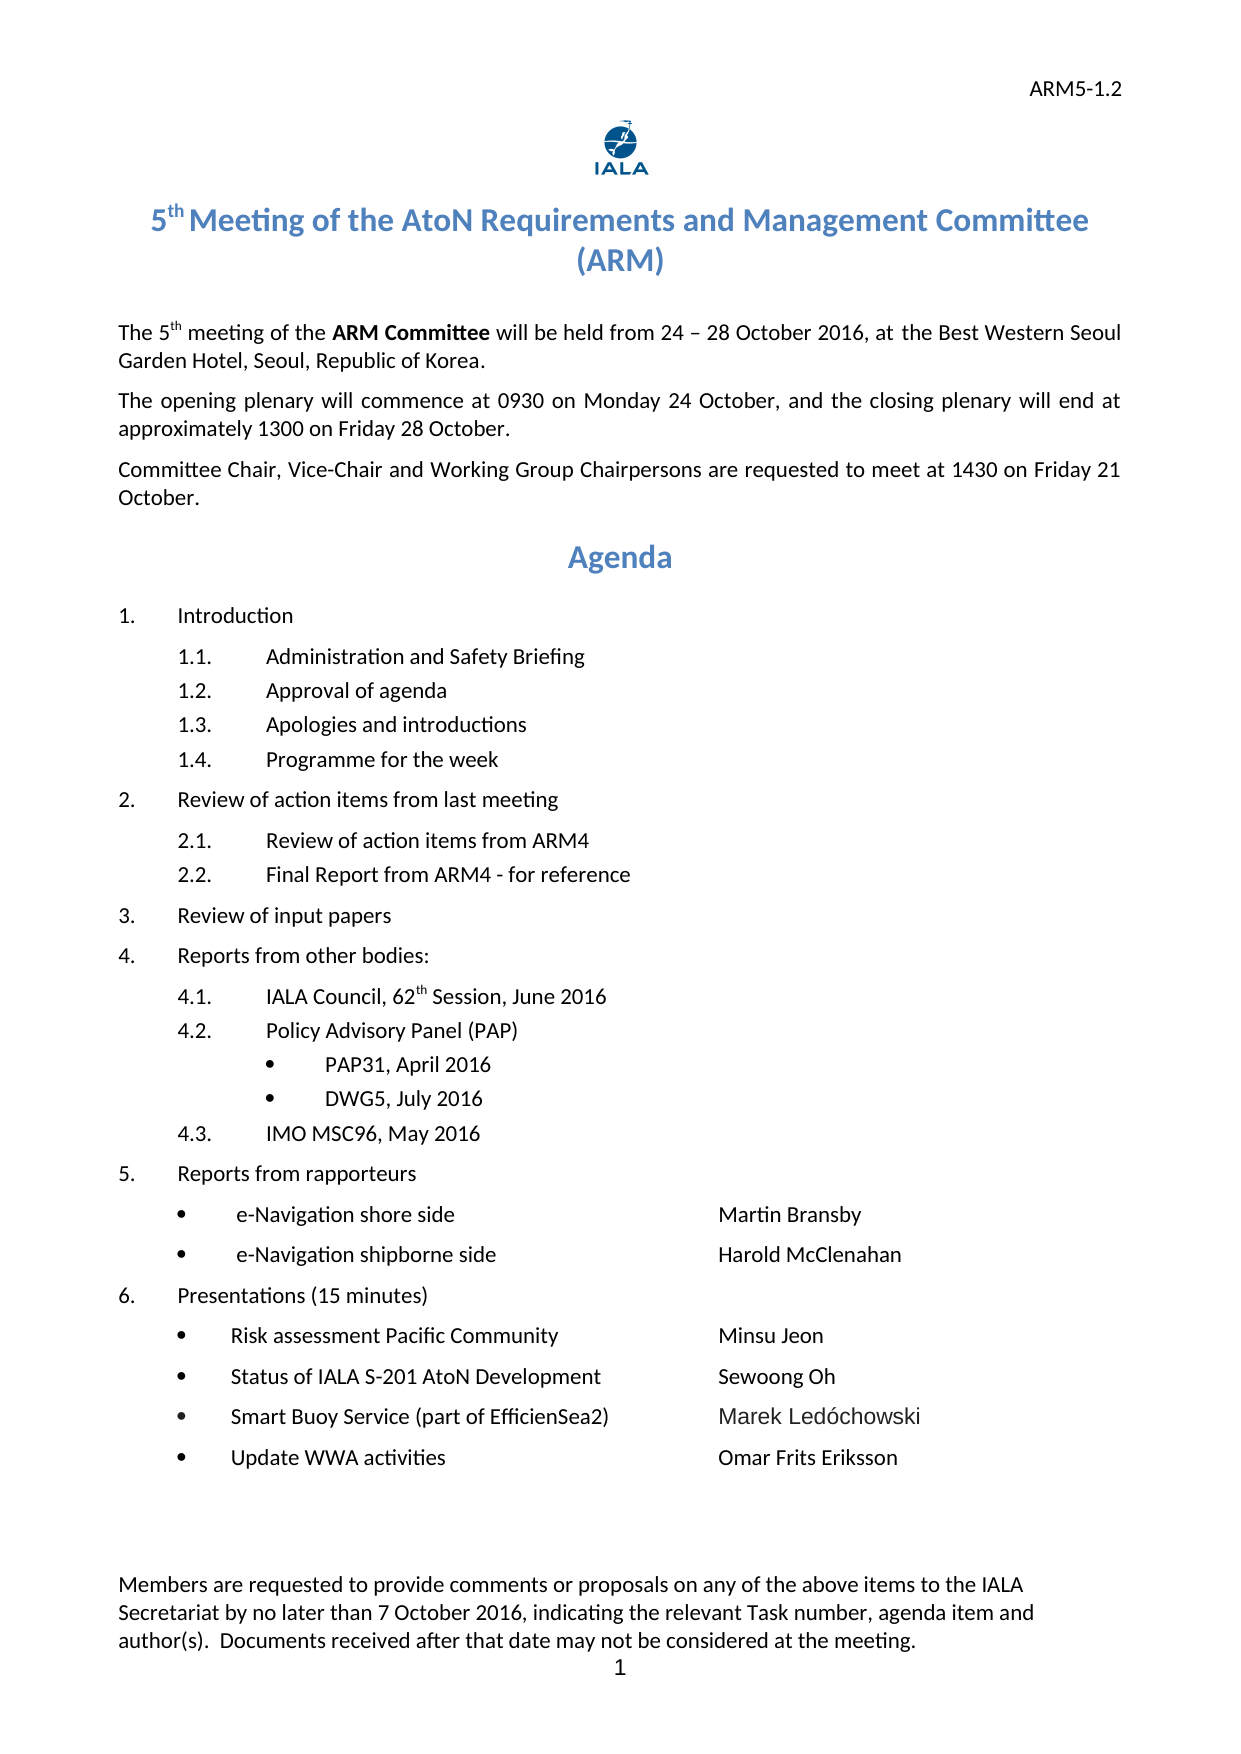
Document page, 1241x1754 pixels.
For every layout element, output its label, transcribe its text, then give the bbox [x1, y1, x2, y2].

list Reports from other bodies: [118, 941, 1122, 969]
list e-Navigation shipborne side Harold McClenahan [177, 1240, 1122, 1268]
text 5th Meeting of the AtoN Requirements and Management Committee (ARM) [118, 199, 1122, 280]
list Risk assessment Pacific Community Minsu Jeon [177, 1321, 1122, 1349]
list Smart Buoy Service (part of EfficienSea2) Marek Ledóchowski [177, 1402, 1122, 1431]
list Programme for the week [177, 745, 1122, 773]
list Review of action items from ARM4 [177, 826, 1122, 854]
text The opening plenary will commence at 0930 on Monday 24 October, and the closing plenary will end at approximately 1300 on Friday 28 October. [118, 386, 1122, 442]
list DWG5, July 2016 [266, 1084, 1122, 1113]
text Committee Chair, Vice-Chair and Working Group Chairpersons are requested to meet at 1430 on Friday 21 October. [118, 455, 1122, 511]
list Review of action items from last meeting [118, 785, 1122, 813]
list Reports from rapporteurs [118, 1159, 1122, 1187]
list Status of IALA S-201 AtoN Development Sewoong Oh [177, 1362, 1122, 1390]
list Review of input papers [118, 901, 1122, 929]
list IALA Council, 62th Session, June 2016 [177, 982, 1122, 1010]
list PAP31, April 2016 [266, 1050, 1122, 1078]
list Final Report from ARM4 - for reference [177, 860, 1122, 888]
list Apologies and introductions [177, 711, 1122, 739]
list Introduction [118, 602, 1122, 629]
list Update WWA activities Omar Frits Eriksson [177, 1443, 1122, 1471]
list Presentations (15 minutes) [118, 1281, 1122, 1309]
list Administration and Safety Briefing [177, 642, 1122, 670]
list IMO MSC96, May 2016 [177, 1119, 1122, 1147]
list e-Navigation shore side Martin Bransby [177, 1200, 1122, 1228]
text Agenda [118, 536, 1122, 577]
picture [583, 114, 658, 187]
text The 5th meeting of the ARM Committee will be held from 24 – 28 October 2016, at the Best Western Seoul Garden Hotel, Seoul, Republic of Korea. [118, 318, 1122, 374]
list Policy Advisory Panel (PAP) [177, 1016, 1122, 1044]
list Approval of agenda [177, 676, 1122, 704]
